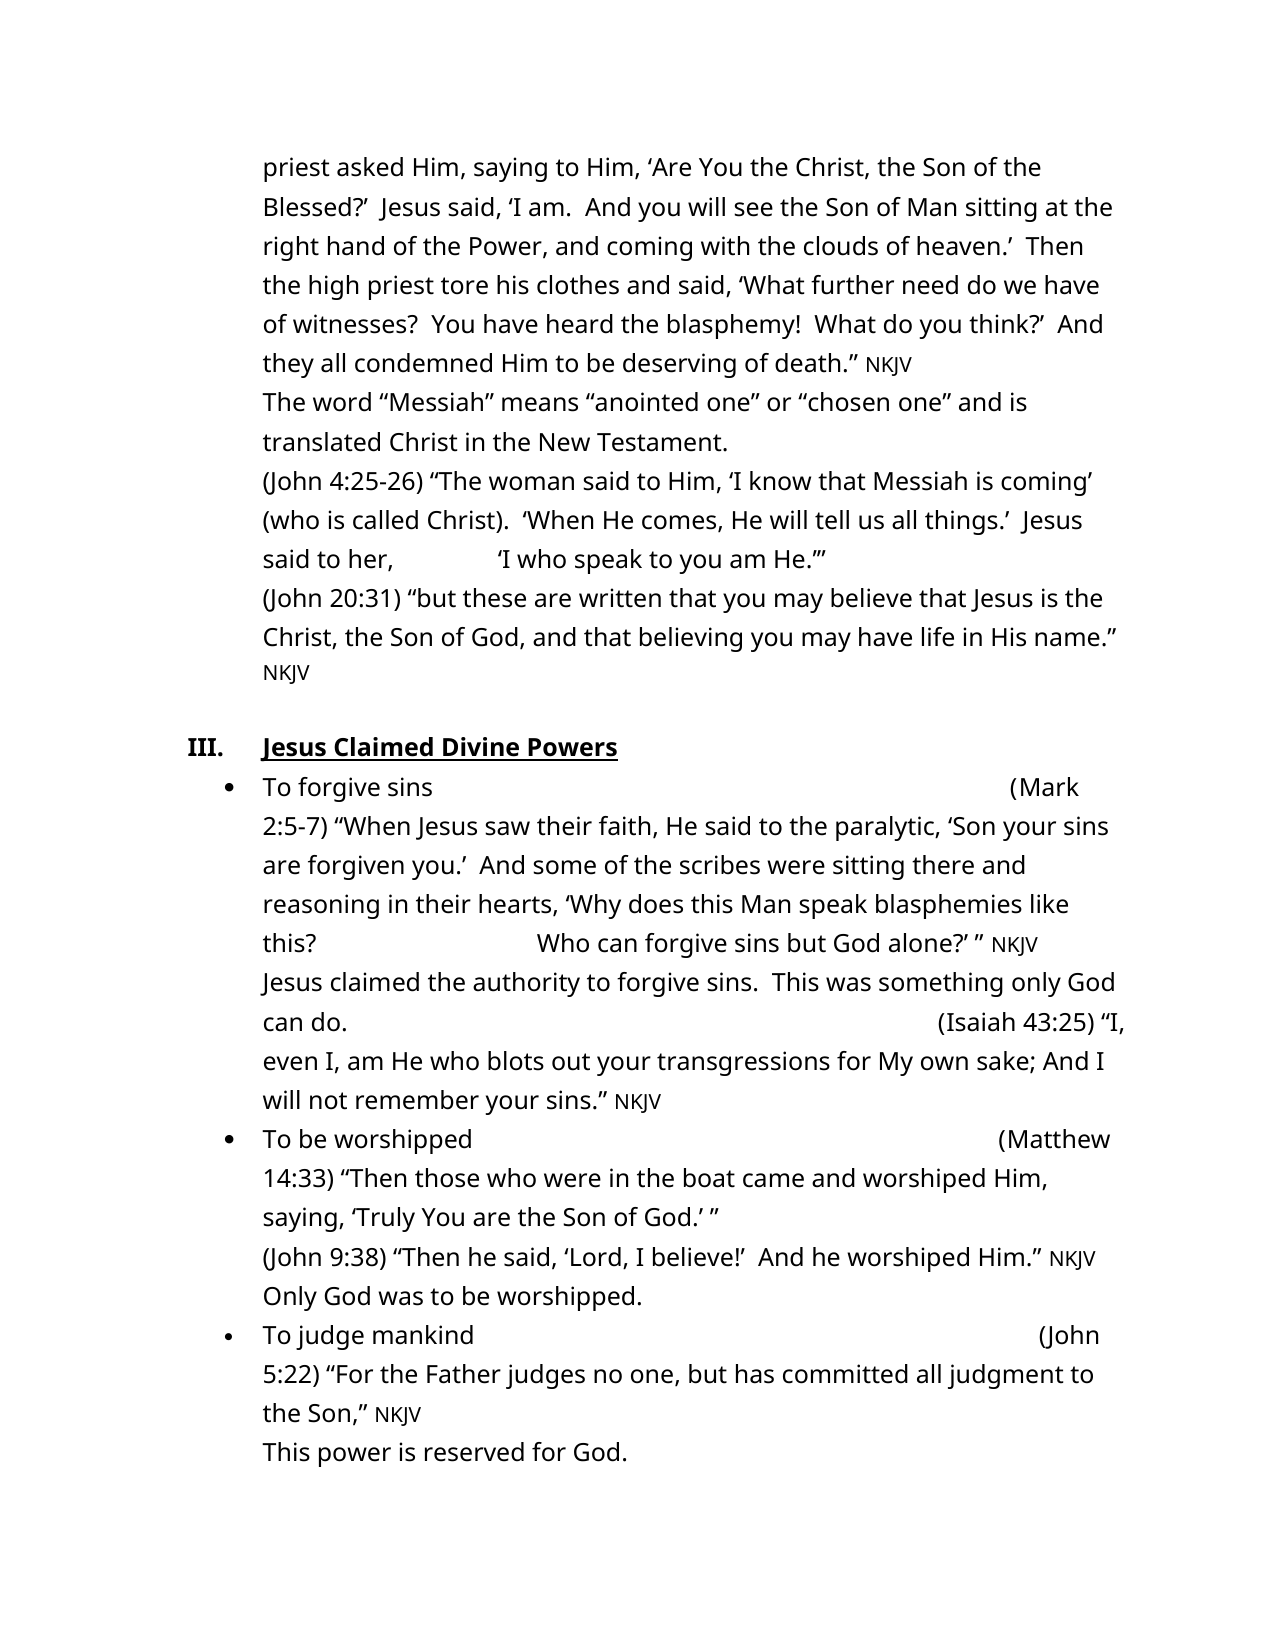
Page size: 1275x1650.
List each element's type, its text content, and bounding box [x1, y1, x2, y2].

list To be worshipped (Matthew 14:33) “Then those who were in the boat came and worshiped Him, saying, ‘Truly You are the Son of God.’ ” (John 9:38) “Then he said, ‘Lord, I believe!’ And he worshiped Him.” NKJV Only God was to be worshipped. [225, 1122, 1125, 1312]
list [225, 150, 1125, 687]
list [225, 1317, 1125, 1469]
list Jesus Claimed Divine Powers [187, 730, 1125, 764]
list To forgive sins (Mark 2:5-7) “When Jesus saw their faith, He said to the paralytic, ‘Son your sins are forgiven you.’ And some of the scribes were sitting there and reasoning in their hearts, ‘Why does this Man speak blasphemies like this? Who can forgive sins but God alone?’ ” NKJV Jesus claimed the authority to forgive sins. This was something only God can do. (Isaiah 43:25) “I, even I, am He who blots out your transgressions for My own sake; And I will not remember your sins.” NKJV [225, 769, 1125, 1117]
